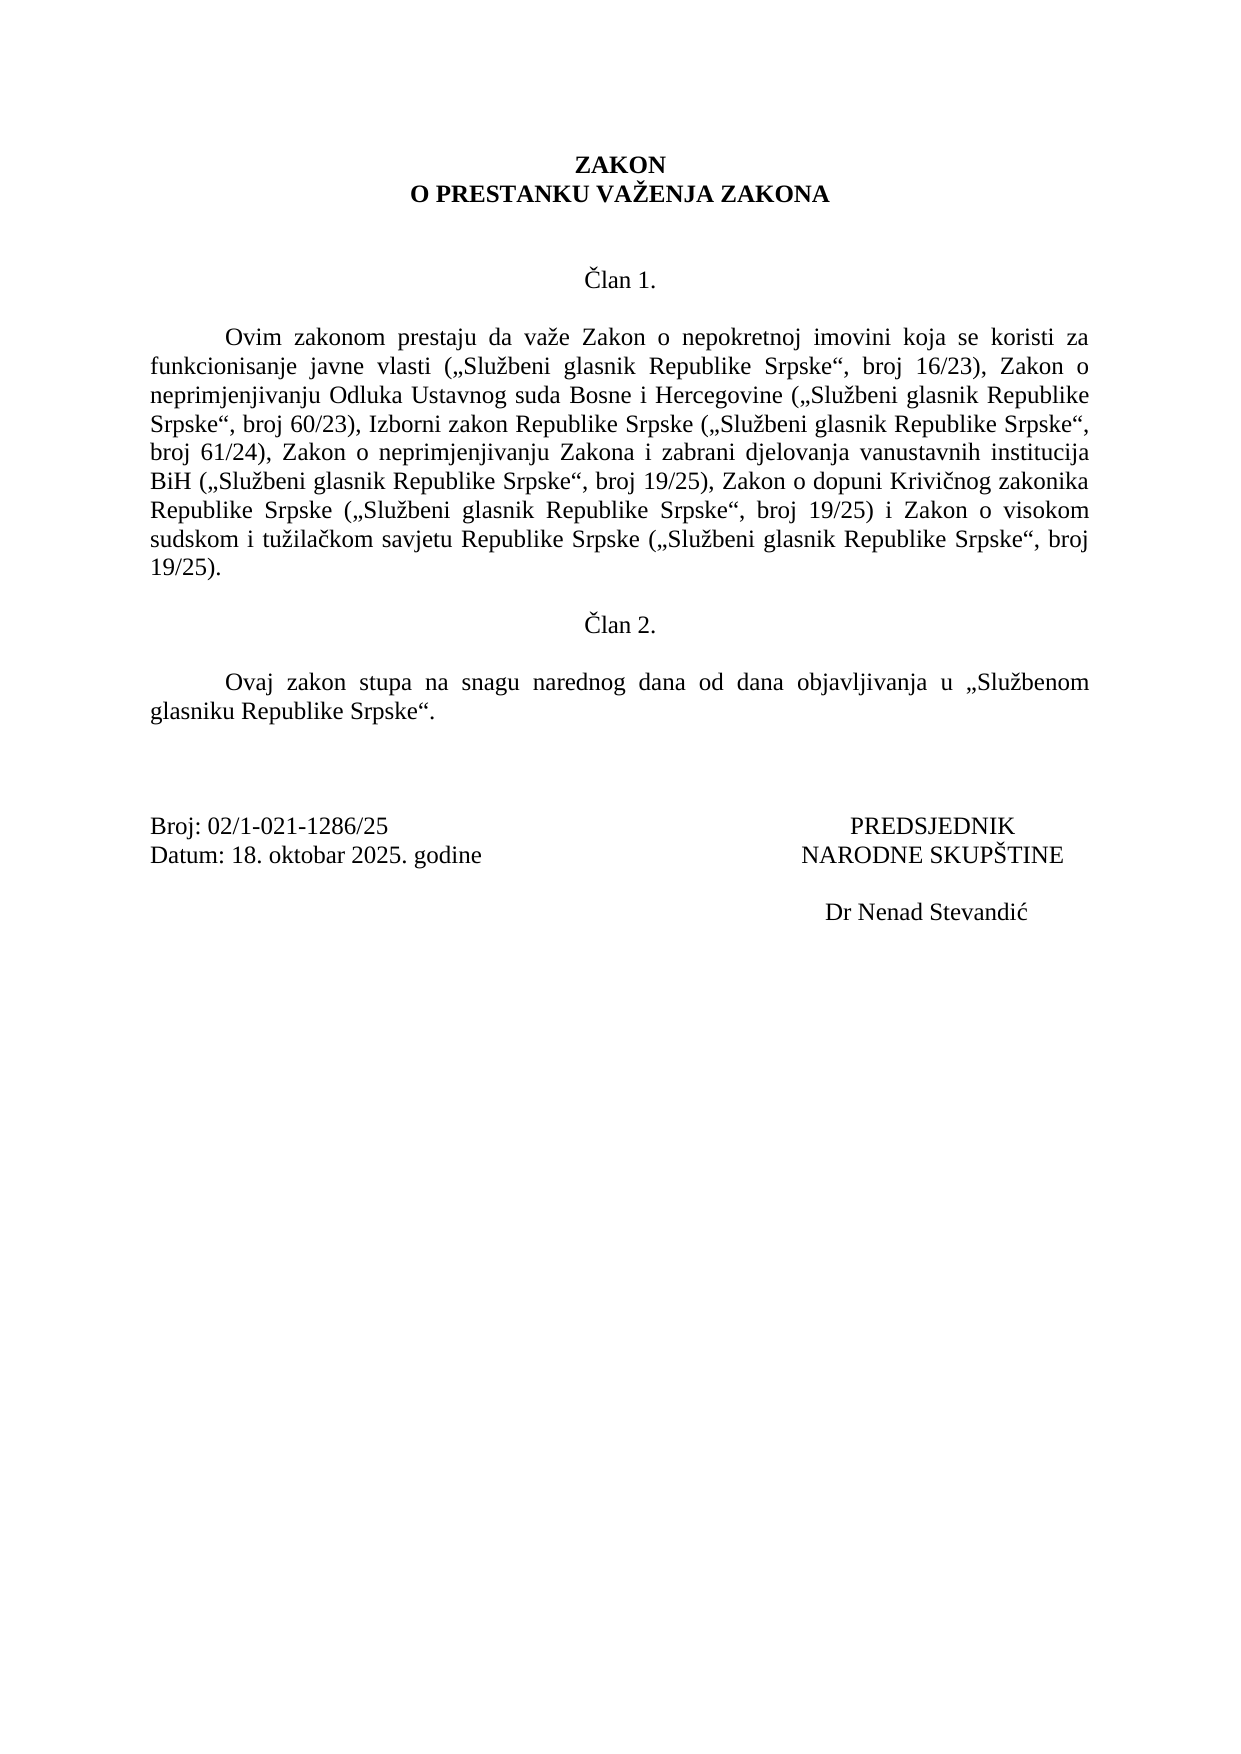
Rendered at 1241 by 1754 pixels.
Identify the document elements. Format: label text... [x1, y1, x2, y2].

text Član 1. [150, 265, 1090, 294]
text Član 2. [150, 610, 1090, 639]
text O PRESTANKU VAŽENJA ZAKONA [150, 179, 1090, 207]
text ZAKON [150, 150, 1090, 179]
text Ovaj zakon stupa na snagu narednog dana od dana objavljivanja u „Službenom glasniku Republike Srpske“. [150, 667, 1090, 725]
text Ovim zakonom prestaju da važe Zakon o nepokretnoj imovini koja se koristi za funkcionisanje javne vlasti („Službeni glasnik Republike Srpske“, broj 16/23), Zakon o neprimjenjivanju Odluka Ustavnog suda Bosne i Hercegovine („Službeni glasnik Republike Srpske“, broj 60/23), Izborni zakon Republike Srpske („Službeni glasnik Republike Srpske“, broj 61/24), Zakon o neprimjenjivanju Zakona i zabrani djelovanja vanustavnih institucija BiH („Službeni glasnik Republike Srpske“, broj 19/25), Zakon o dopuni Krivičnog zakonika Republike Srpske („Službeni glasnik Republike Srpske“, broj 19/25) i Zakon o visokom sudskom i tužilačkom savjetu Republike Srpske („Službeni glasnik Republike Srpske“, broj 19/25). [150, 322, 1090, 581]
text Datum: 18. oktobar 2025. godine NARODNE SKUPŠTINE [150, 840, 1090, 869]
text Dr Nenad Stevandić [150, 897, 1090, 926]
text Broj: 02/1-021-1286/25 PREDSJEDNIK [150, 811, 1090, 840]
